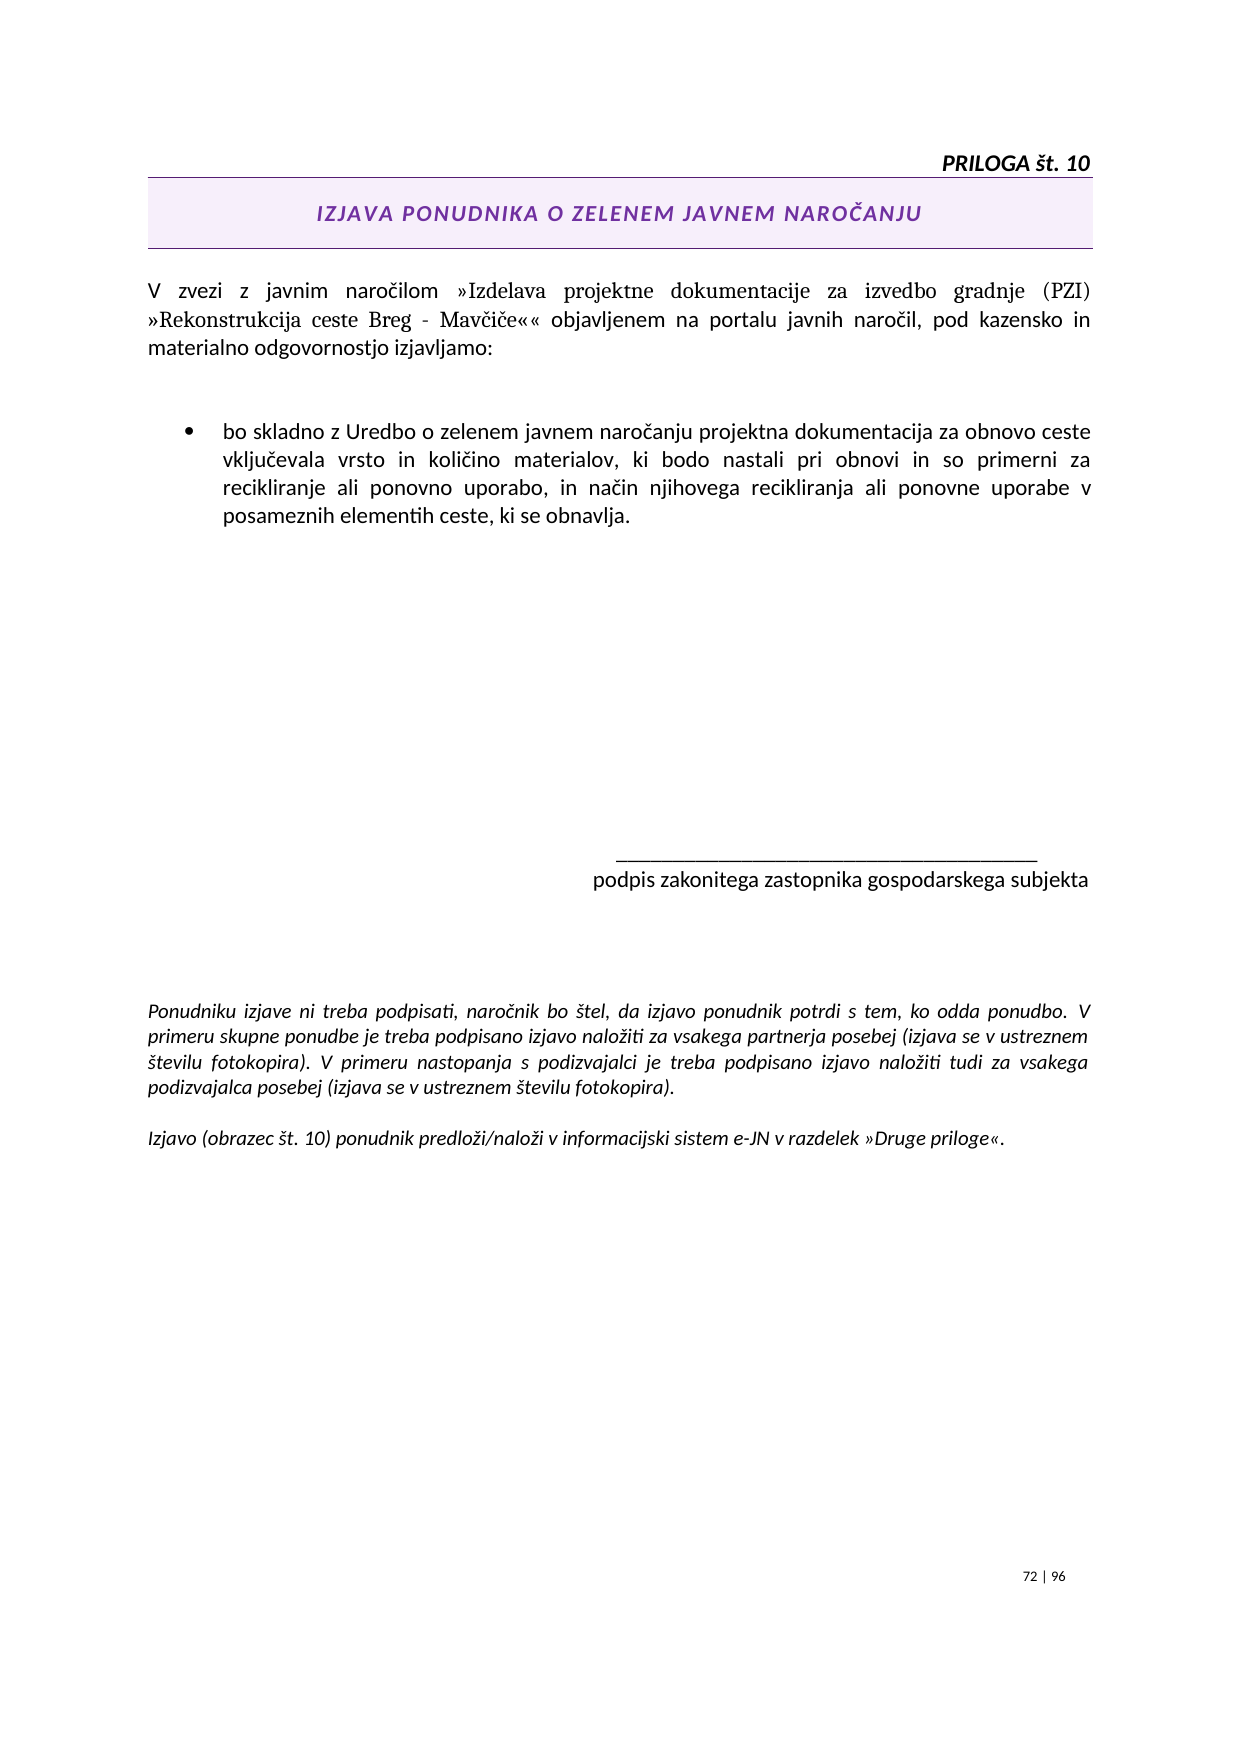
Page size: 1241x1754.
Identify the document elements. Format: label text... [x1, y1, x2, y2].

text podpis zakonitega zastopnika gospodarskega subjekta [590, 865, 1092, 893]
text V zvezi z javnim naročilom »« objavljenem na portalu javnih naročil, pod kazensko in materialno odgovornostjo izjavljamo: [148, 277, 1092, 361]
text Ponudniku izjave ni treba podpisati, naročnik bo štel, da izjavo ponudnik potrdi s tem, ko odda ponudbo. V primeru skupne ponudbe je treba podpisano izjavo naložiti za vsakega partnerja posebej (izjava se v ustreznem številu fotokopira). V primeru nastopanja s podizvajalci je treba podpisano izjavo naložiti tudi za vsakega podizvajalca posebej (izjava se v ustreznem številu fotokopira). [148, 998, 1092, 1100]
text Izjavo (obrazec št. 10) ponudnik predloži/naloži v informacijski sistem e-JN v razdelek »Druge priloge«. [148, 1125, 1092, 1151]
text PRILOGA št. 10 [148, 148, 1092, 177]
text _____________________________________ [516, 837, 1092, 865]
list bo skladno z Uredbo o zelenem javnem naročanju projektna dokumentacija za obnovo ceste vključevala vrsto in količino materialov, ki bodo nastali pri obnovi in so primerni za recikliranje ali ponovno uporabo, in način njihovega recikliranja ali ponovne uporabe v posameznih elementih ceste, ki se obnavlja. [185, 417, 1093, 529]
text IZJAVA PONUDNIKA O ZELENEM JAVNEM NAROČANJU [148, 178, 1093, 248]
